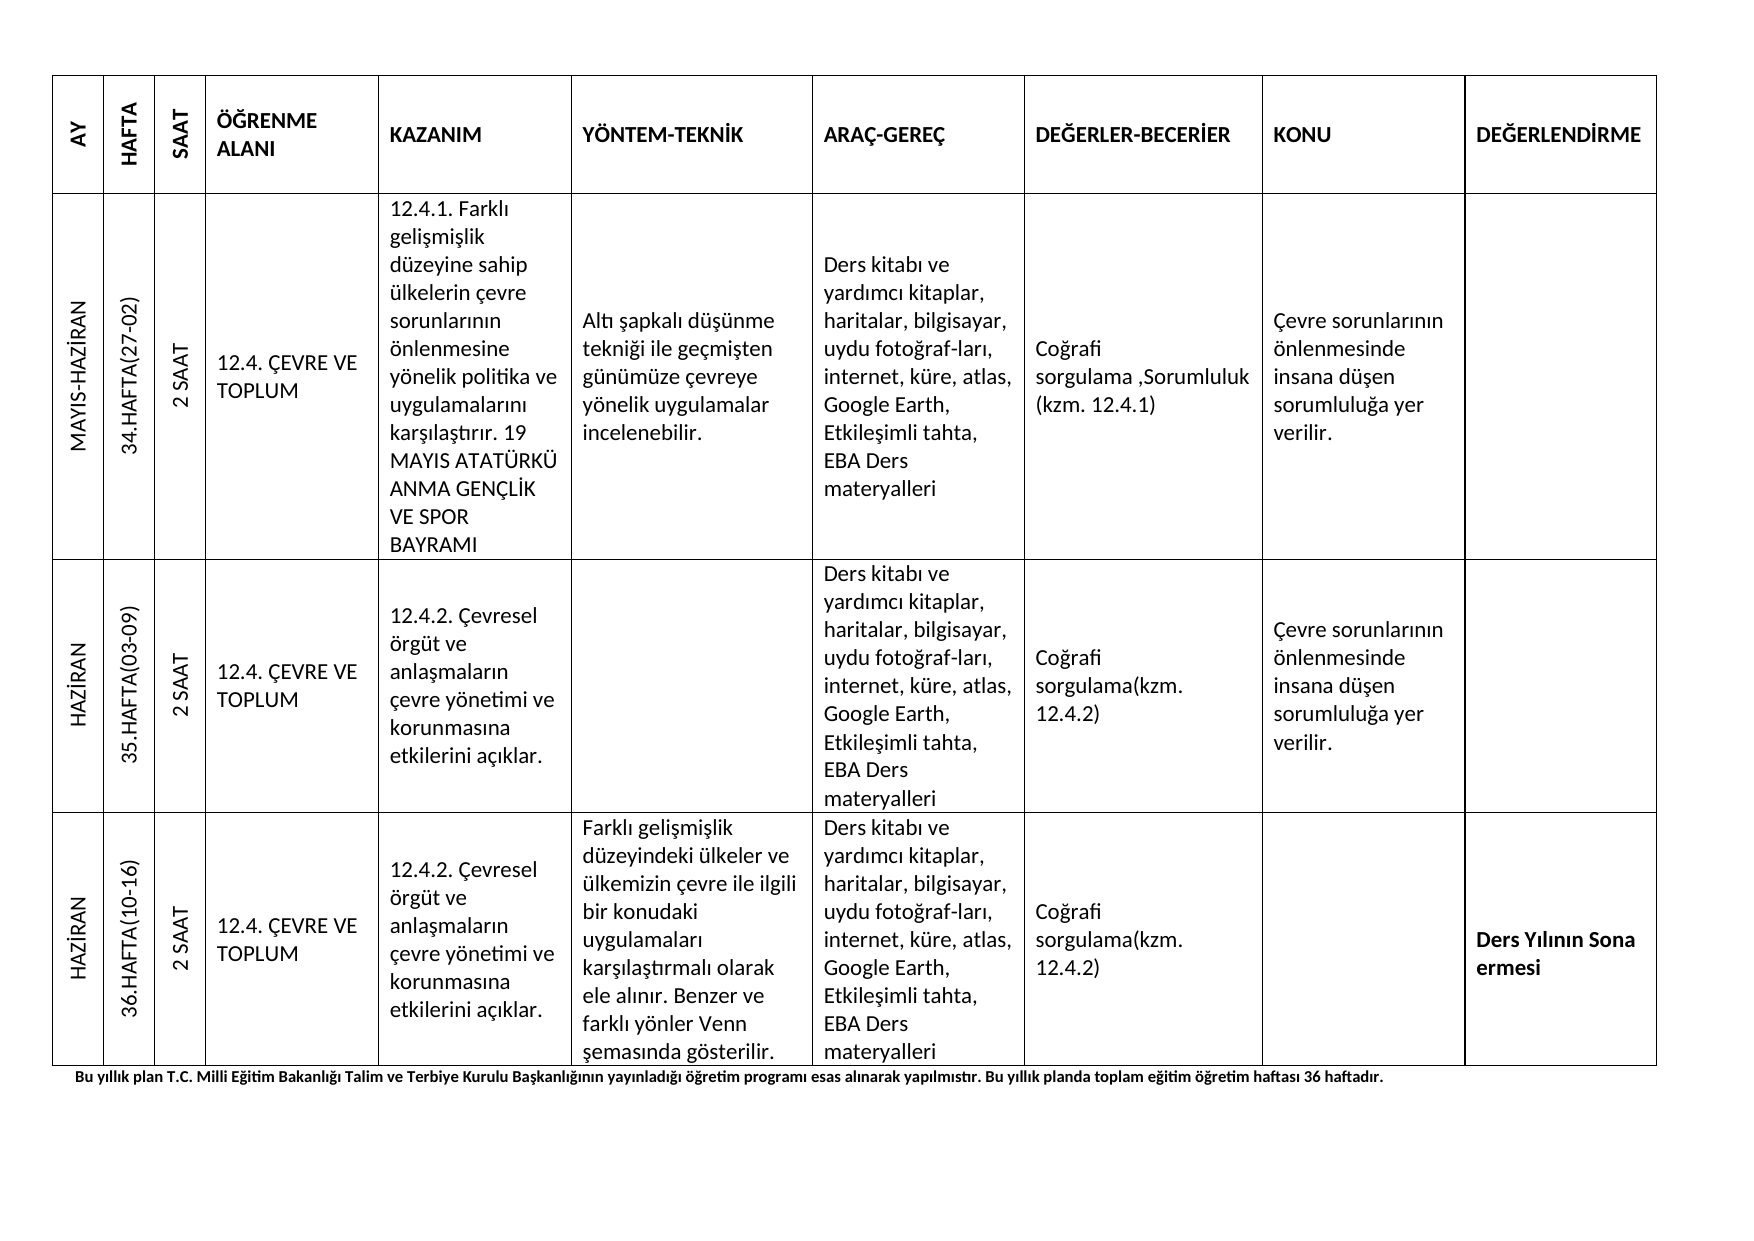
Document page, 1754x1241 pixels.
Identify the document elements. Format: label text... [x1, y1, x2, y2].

table_cell Çevre sorunlarının önlenmesinde insana düşen sorumluluğa yer verilir. [1263, 560, 1464, 812]
table_cell 12.4. ÇEVRE VE TOPLUM [206, 560, 378, 812]
table_header AY [53, 76, 103, 193]
table_cell Ders Yılının Sona ermesi [1466, 813, 1656, 1065]
table_header ÖĞRENME ALANI [206, 76, 378, 193]
table_header KONU [1263, 76, 1464, 193]
table_cell 2 SAAT [155, 813, 205, 1065]
table_header YÖNTEM-TEKNİK [572, 76, 812, 193]
table_cell 2 SAAT [155, 194, 205, 558]
text Bu yıllık plan T.C. Milli Eğitim Bakanlığı Talim ve Terbiye Kurulu Başkanlığının yayınladığı öğretim programı esas alınarak yapılmıstır. Bu yıllık planda toplam eğitim öğretim haftası 36 haftadır. [75, 1066, 1679, 1086]
table_cell HAZİRAN [53, 560, 103, 812]
table_cell 34.HAFTA(27-02) [104, 194, 154, 558]
table_cell 35.HAFTA(03-09) [104, 560, 154, 812]
table_cell Coğrafi sorgulama ,Sorumluluk (kzm. 12.4.1) [1025, 194, 1262, 558]
table_cell [1466, 560, 1656, 812]
table_cell Farklı gelişmişlik düzeyindeki ülkeler ve ülkemizin çevre ile ilgili bir konudaki uygulamaları karşılaştırmalı olarak ele alınır. Benzer ve farklı yönler Venn şemasında gösterilir. [572, 813, 812, 1065]
table_header DEĞERLENDİRME [1466, 76, 1656, 193]
table_header DEĞERLER-BECERİER [1025, 76, 1262, 193]
table_header HAFTA [104, 76, 154, 193]
table_cell Coğrafi sorgulama(kzm. 12.4.2) [1025, 813, 1262, 1065]
table_header KAZANIM [379, 76, 571, 193]
table_cell Altı şapkalı düşünme tekniği ile geçmişten günümüze çevreye yönelik uygulamalar incelenebilir. [572, 194, 812, 558]
table_cell HAZİRAN [53, 813, 103, 1065]
table_cell 12.4. ÇEVRE VE TOPLUM [206, 194, 378, 558]
table_cell MAYIS-HAZİRAN [53, 194, 103, 558]
table_cell 36.HAFTA(10-16) [104, 813, 154, 1065]
table_cell 12.4. ÇEVRE VE TOPLUM [206, 813, 378, 1065]
table_header SAAT [155, 76, 205, 193]
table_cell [813, 194, 1024, 558]
table_cell [572, 560, 812, 812]
table_cell 12.4.1. Farklı gelişmişlik düzeyine sahip ülkelerin çevre sorunlarının önlenmesine yönelik politika ve uygulamalarını karşılaştırır. 19 MAYIS ATATÜRKÜ ANMA GENÇLİK VE SPOR BAYRAMI [379, 194, 571, 558]
table_cell Coğrafi sorgulama(kzm. 12.4.2) [1025, 560, 1262, 812]
table_cell Çevre sorunlarının önlenmesinde insana düşen sorumluluğa yer verilir. [1263, 194, 1464, 558]
table_cell 12.4.2. Çevresel örgüt ve anlaşmaların çevre yönetimi ve korunmasına etkilerini açıklar. [379, 813, 571, 1065]
table_cell 12.4.2. Çevresel örgüt ve anlaşmaların çevre yönetimi ve korunmasına etkilerini açıklar. [379, 560, 571, 812]
table_cell 2 SAAT [155, 560, 205, 812]
table_cell [1263, 813, 1464, 1065]
table_header ARAÇ-GEREÇ [813, 76, 1024, 193]
table_cell [1466, 194, 1656, 558]
